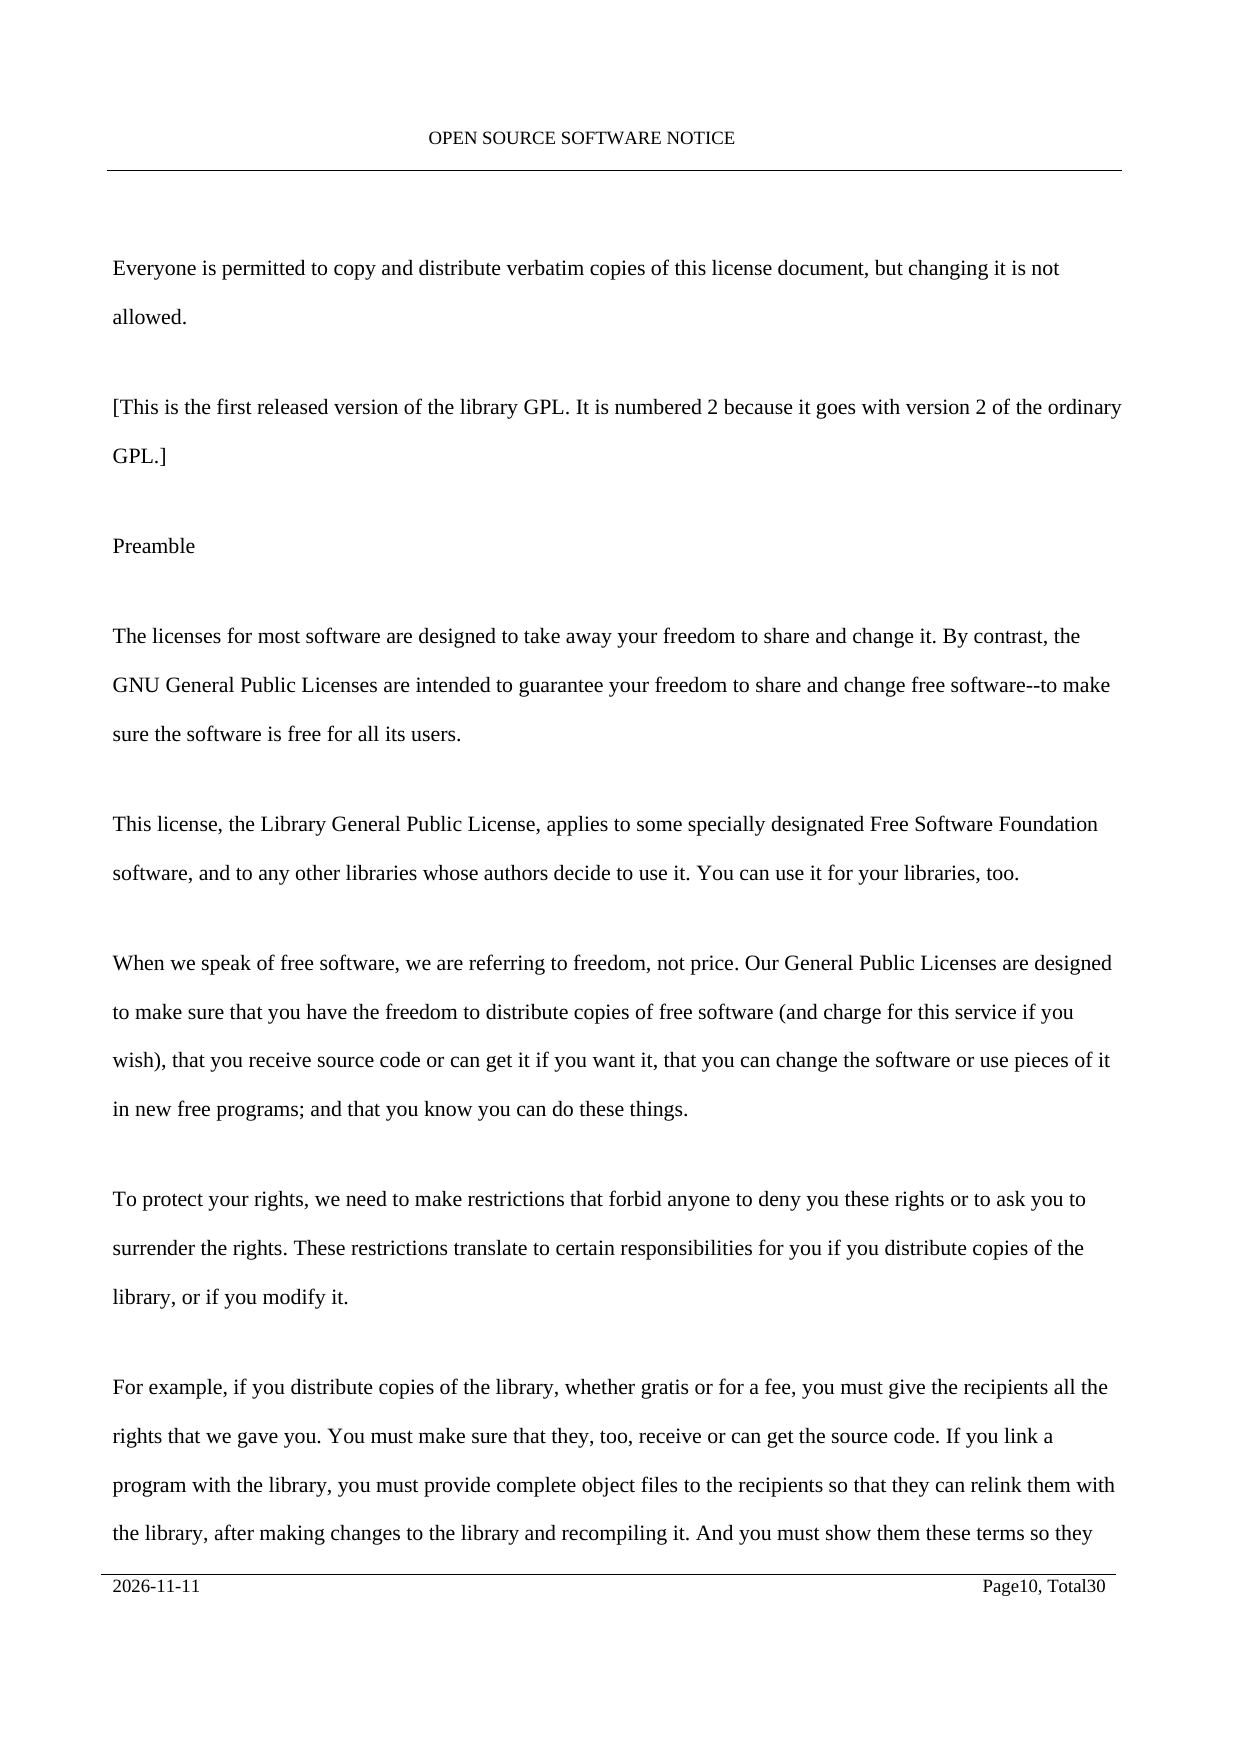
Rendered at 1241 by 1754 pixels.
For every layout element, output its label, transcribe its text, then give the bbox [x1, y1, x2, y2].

text [This is the first released version of the library GPL. It is numbered 2 because it goes with version 2 of the ordinary GPL.] [112, 390, 1128, 472]
text Preamble [112, 529, 1128, 562]
text This license, the Library General Public License, applies to some specially designated Free Software Foundation software, and to any other libraries whose authors decide to use it. You can use it for your libraries, too. [112, 807, 1128, 888]
text Everyone is permitted to copy and distribute verbatim copies of this license document, but changing it is not allowed. [112, 251, 1128, 333]
text To protect your rights, we need to make restrictions that forbid anyone to deny you these rights or to ask you to surrender the rights. These restrictions translate to certain responsibilities for you if you distribute copies of the library, or if you modify it. [112, 1183, 1128, 1313]
text The licenses for most software are designed to take away your freedom to share and change it. By contrast, the GNU General Public Licenses are intended to guarantee your freedom to share and change free software--to make sure the software is free for all its users. [112, 619, 1128, 749]
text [112, 1370, 1128, 1549]
text When we speak of free software, we are referring to freedom, not price. Our General Public Licenses are designed to make sure that you have the freedom to distribute copies of free software (and charge for this service if you wish), that you receive source code or can get it if you want it, that you can change the software or use pieces of it in new free programs; and that you know you can do these things. [112, 946, 1128, 1125]
